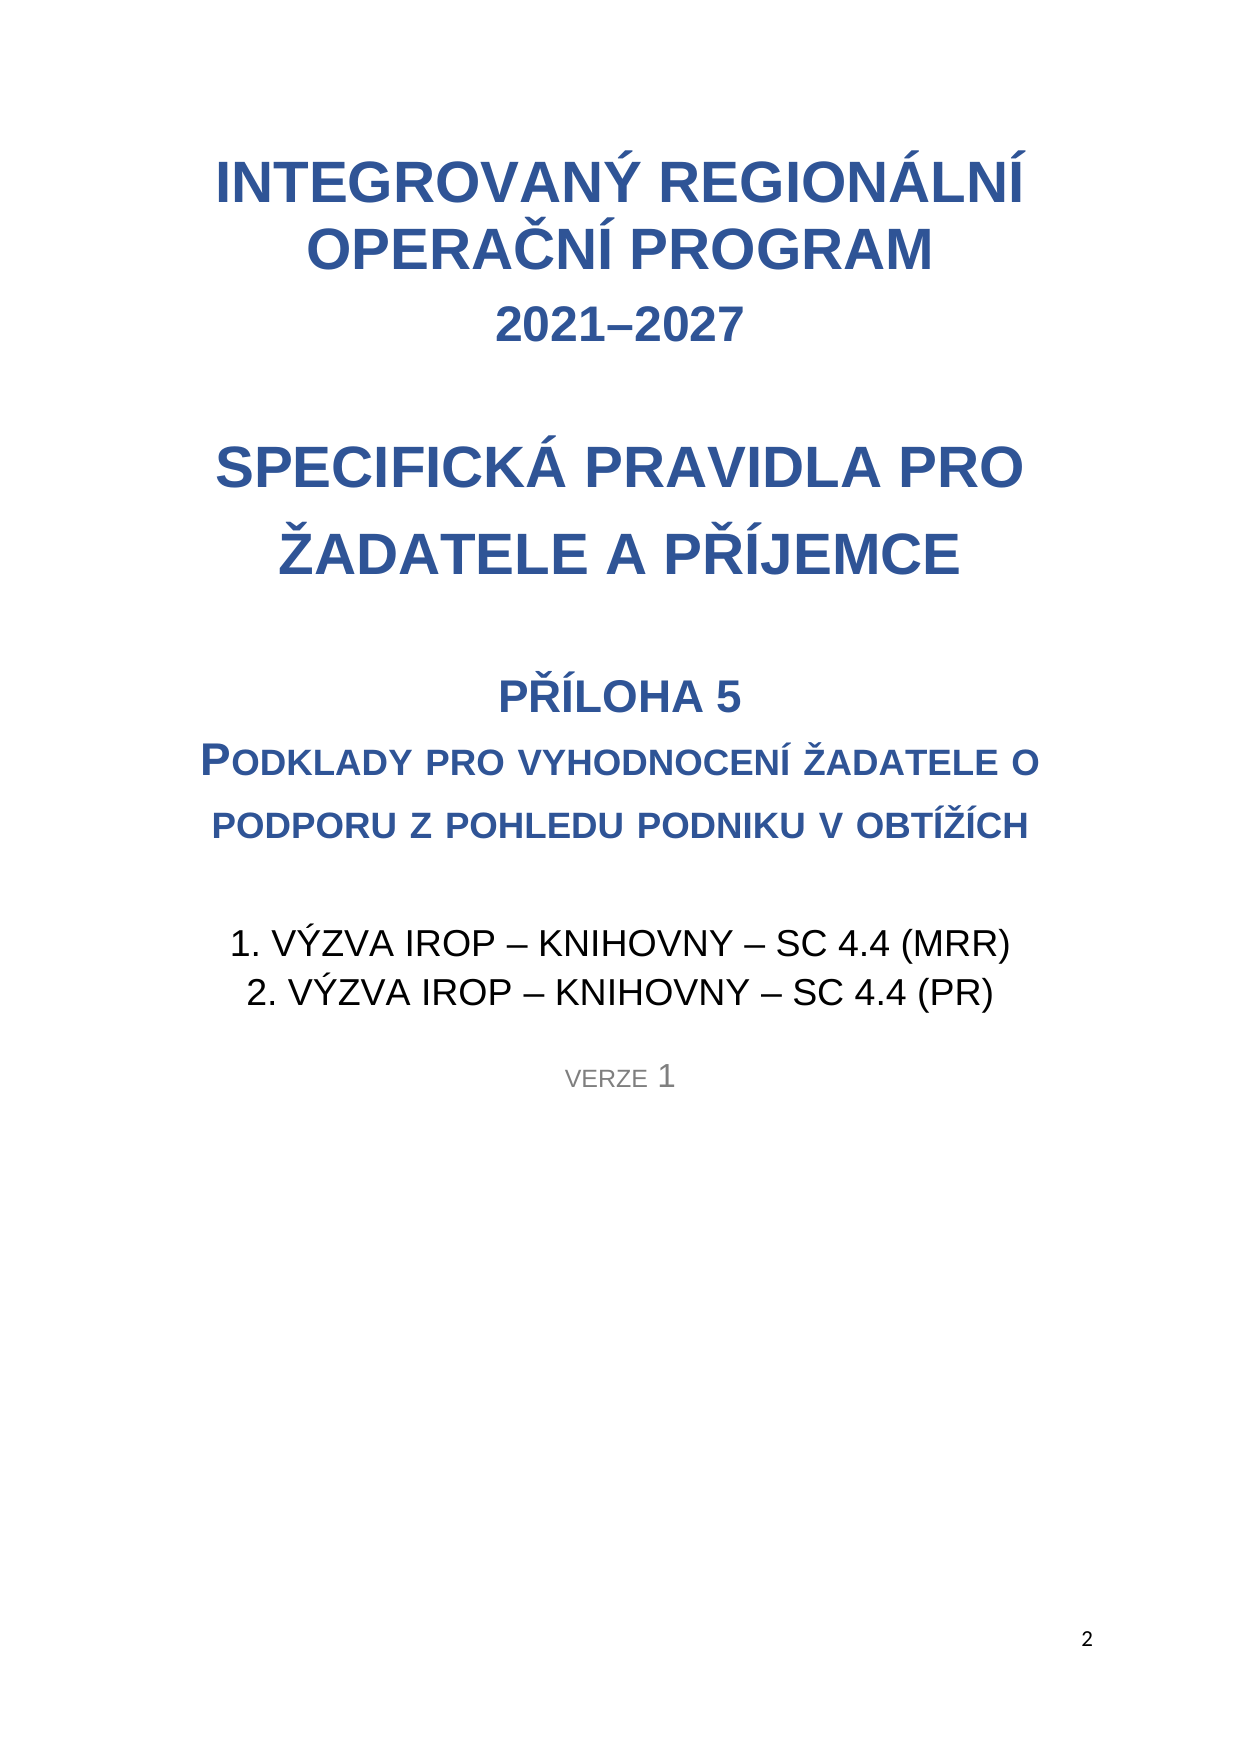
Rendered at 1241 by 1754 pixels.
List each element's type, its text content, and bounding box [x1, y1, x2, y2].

text VERZE 1 [148, 282, 1092, 321]
text 2. výzva IROP – Knihovny – SC 4.4 (PR) [148, 196, 1092, 239]
text 1. výzva IROP – Knihovny – SC 4.4 (MRR) [148, 148, 1092, 191]
